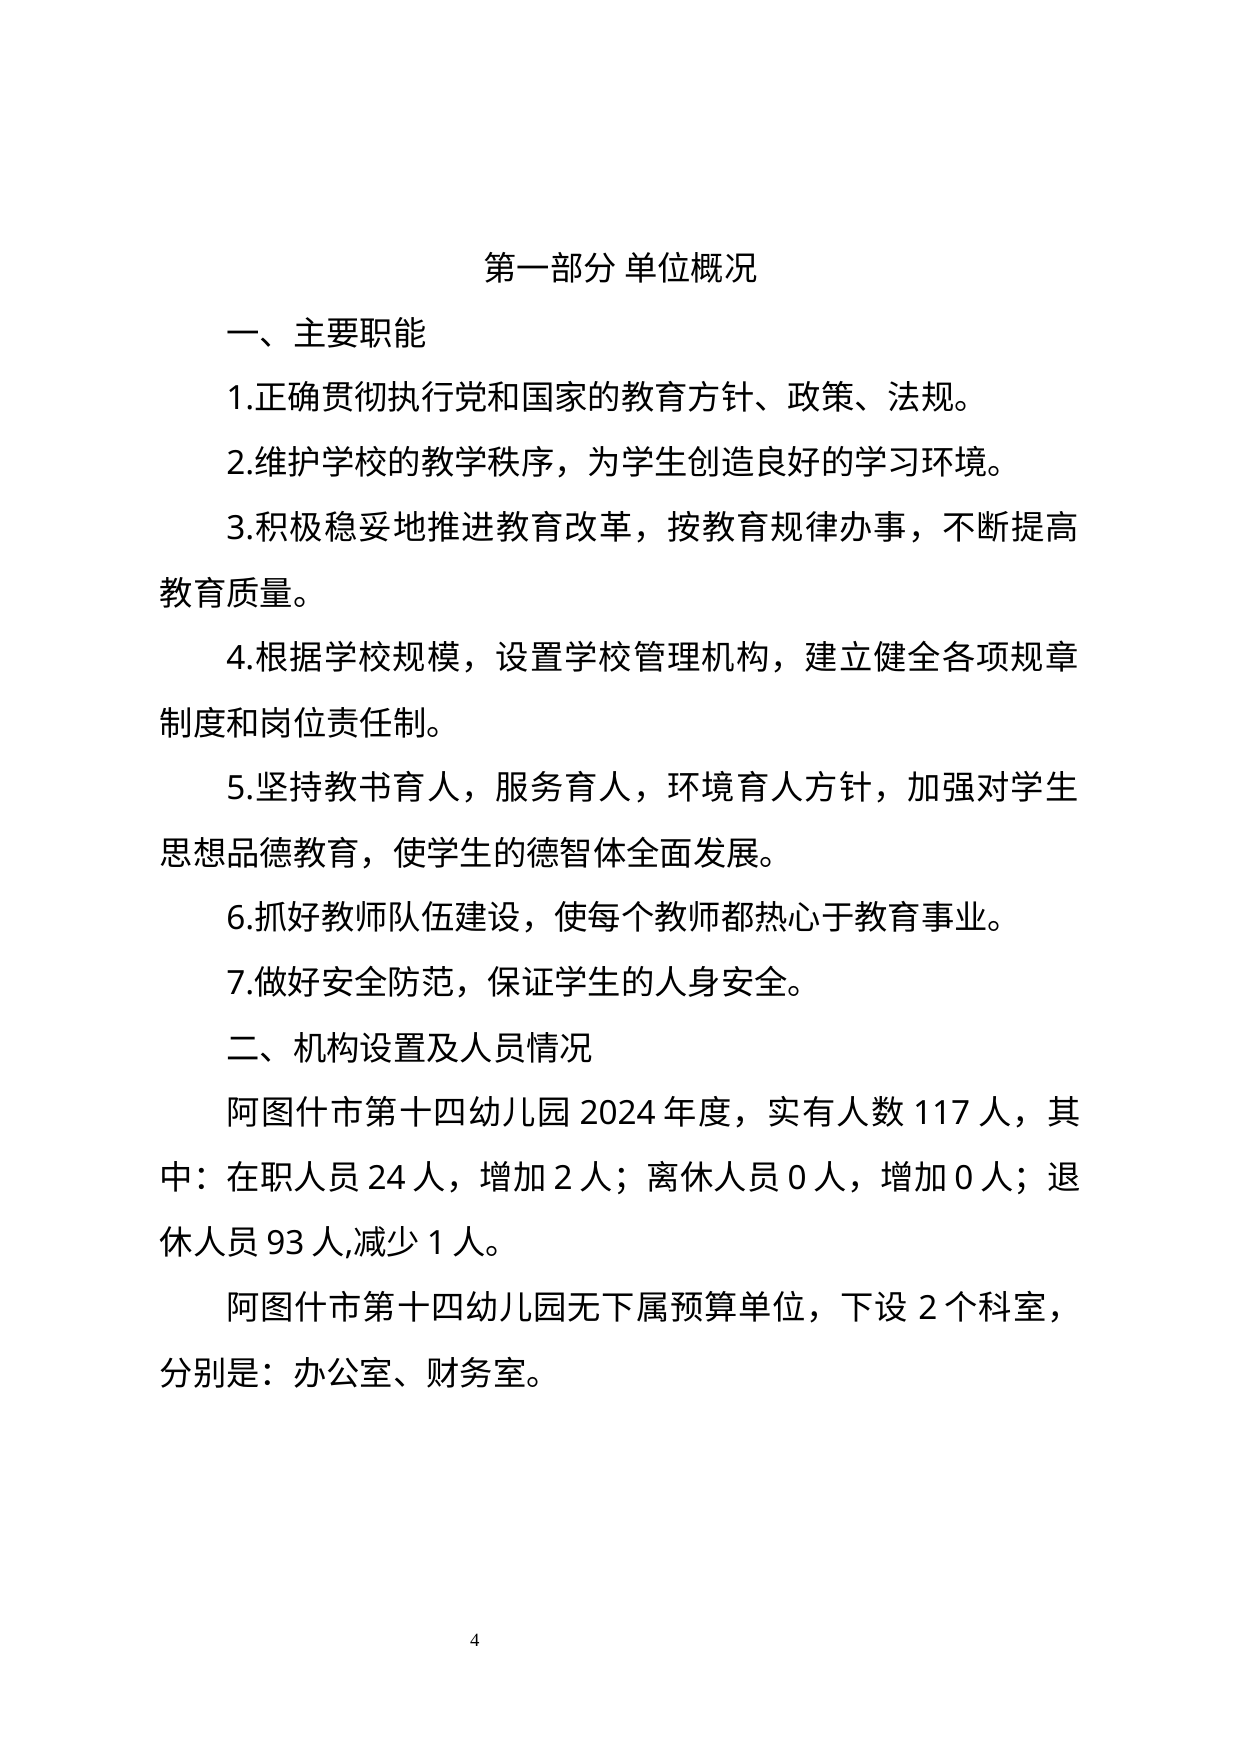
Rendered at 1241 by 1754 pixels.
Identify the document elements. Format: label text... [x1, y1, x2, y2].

text 4.根据学校规模，设置学校管理机构，建立健全各项规章制度和岗位责任制。 [159, 623, 1081, 753]
text 一、主要职能 [159, 298, 1081, 363]
text 1.正确贯彻执行党和国家的教育方针、政策、法规。 [159, 363, 1081, 428]
text 7.做好安全防范，保证学生的人身安全。 [159, 948, 1081, 1013]
text 二、机构设置及人员情况 [159, 1013, 1081, 1078]
text 2.维护学校的教学秩序，为学生创造良好的学习环境。 [159, 428, 1081, 493]
text 第一部分 单位概况 [159, 233, 1081, 298]
text 阿图什市第十四幼儿园无下属预算单位，下设2个科室，分别是：办公室、财务室。 [159, 1273, 1081, 1403]
text 6.抓好教师队伍建设，使每个教师都热心于教育事业。 [159, 883, 1081, 948]
text 阿图什市第十四幼儿园2024年度，实有人数117人，其中：在职人员24人，增加2人；离休人员0人，增加0人；退休人员93人,减少1人。 [159, 1078, 1081, 1273]
text 3.积极稳妥地推进教育改革，按教育规律办事，不断提高教育质量。 [159, 493, 1081, 623]
text 5.坚持教书育人，服务育人，环境育人方针，加强对学生思想品德教育，使学生的德智体全面发展。 [159, 753, 1081, 883]
